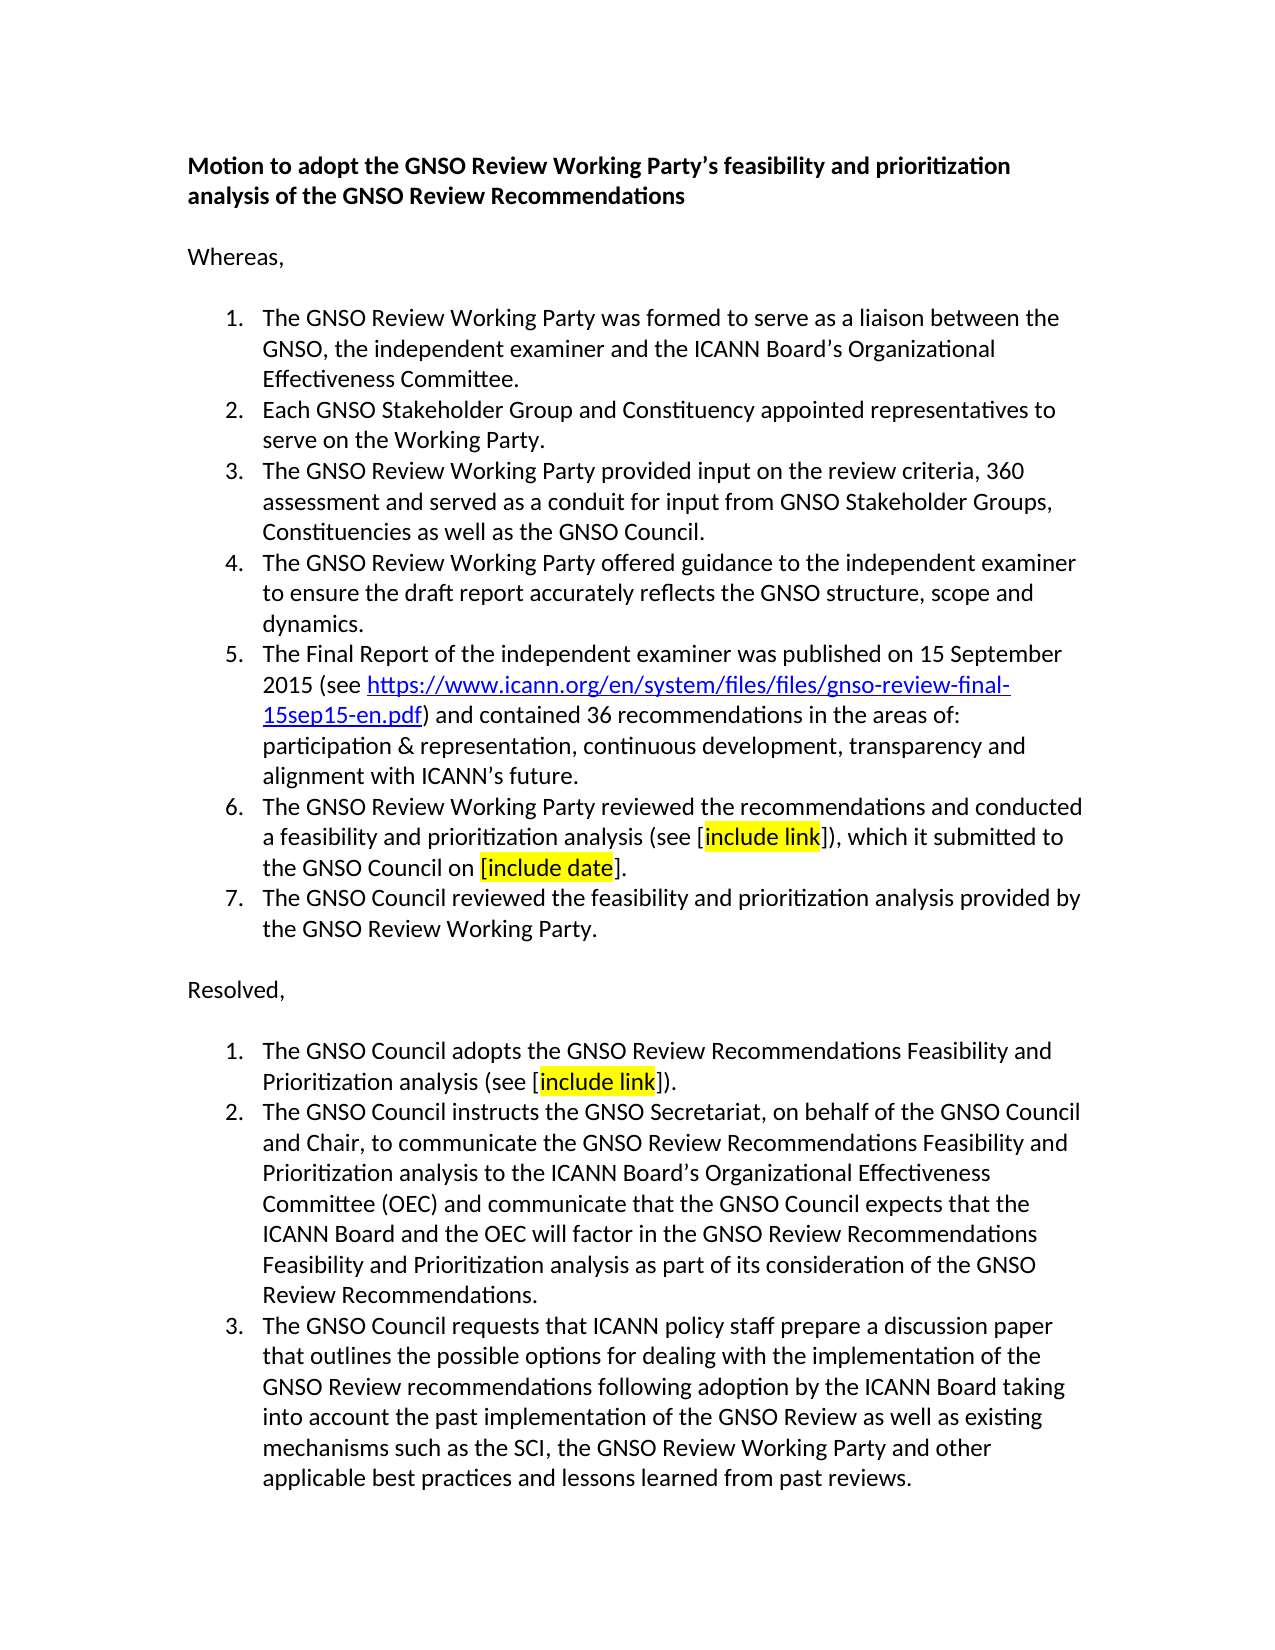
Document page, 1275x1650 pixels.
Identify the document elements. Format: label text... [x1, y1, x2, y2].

text Resolved, [187, 974, 1087, 1004]
list Each GNSO Stakeholder Group and Constituency appointed representatives to serve on the Working Party. [225, 394, 1087, 455]
list The GNSO Review Working Party provided input on the review criteria, 360 assessment and served as a conduit for input from GNSO Stakeholder Groups, Constituencies as well as the GNSO Council. [225, 455, 1087, 547]
list The Final Report of the independent examiner was published on 15 September 2015 (see https://www.icann.org/en/system/files/files/gnso-review-final-15sep15-en.pdf) and contained 36 recommendations in the areas of: participation & representation, continuous development, transparency and alignment with ICANN’s future. [225, 638, 1087, 791]
list The GNSO Council instructs the GNSO Secretariat, on behalf of the GNSO Council and Chair, to communicate the GNSO Review Recommendations Feasibility and Prioritization analysis to the ICANN Board’s Organizational Effectiveness Committee (OEC) and communicate that the GNSO Council expects that the ICANN Board and the OEC will factor in the GNSO Review Recommendations Feasibility and Prioritization analysis as part of its consideration of the GNSO Review Recommendations. [225, 1096, 1087, 1310]
text Whereas, [187, 242, 1087, 272]
text Motion to adopt the GNSO Review Working Party’s feasibility and prioritization analysis of the GNSO Review Recommendations [187, 150, 1087, 211]
list The GNSO Council adopts the GNSO Review Recommendations Feasibility and Prioritization analysis (see [include link]). [225, 1035, 1087, 1096]
list The GNSO Review Working Party reviewed the recommendations and conducted a feasibility and prioritization analysis (see [include link]), which it submitted to the GNSO Council on [include date]. [225, 791, 1087, 882]
list The GNSO Council reviewed the feasibility and prioritization analysis provided by the GNSO Review Working Party. [225, 882, 1087, 943]
list The GNSO Review Working Party was formed to serve as a liaison between the GNSO, the independent examiner and the ICANN Board’s Organizational Effectiveness Committee. [225, 303, 1087, 394]
list The GNSO Council requests that ICANN policy staff prepare a discussion paper that outlines the possible options for dealing with the implementation of the GNSO Review recommendations following adoption by the ICANN Board taking into account the past implementation of the GNSO Review as well as existing mechanisms such as the SCI, the GNSO Review Working Party and other applicable best practices and lessons learned from past reviews. [225, 1310, 1087, 1493]
list The GNSO Review Working Party offered guidance to the independent examiner to ensure the draft report accurately reflects the GNSO structure, scope and dynamics. [225, 547, 1087, 638]
